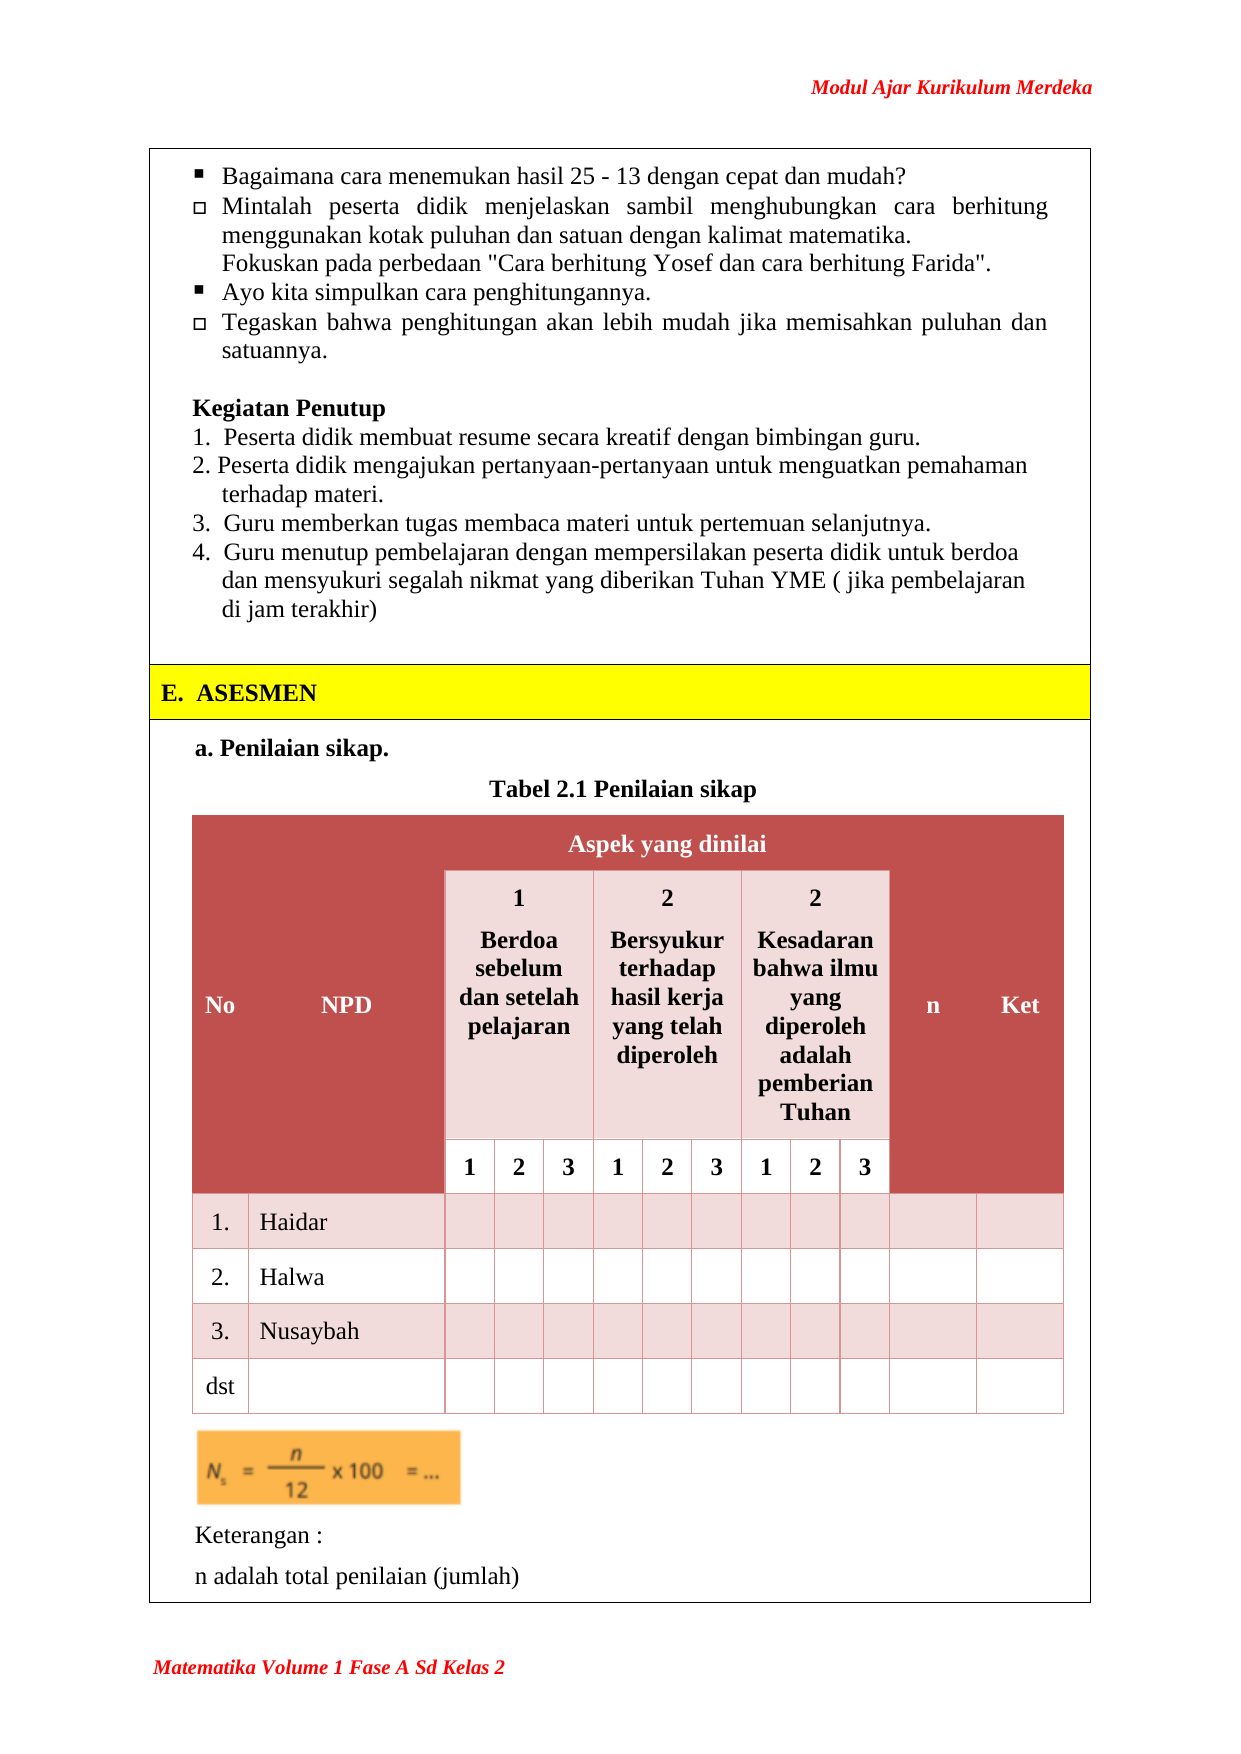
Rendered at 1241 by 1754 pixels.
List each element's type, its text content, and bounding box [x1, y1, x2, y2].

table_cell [150, 720, 1090, 1602]
table_cell E. ASESMEN [150, 665, 1090, 719]
picture [194, 1426, 467, 1508]
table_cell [150, 149, 1090, 664]
